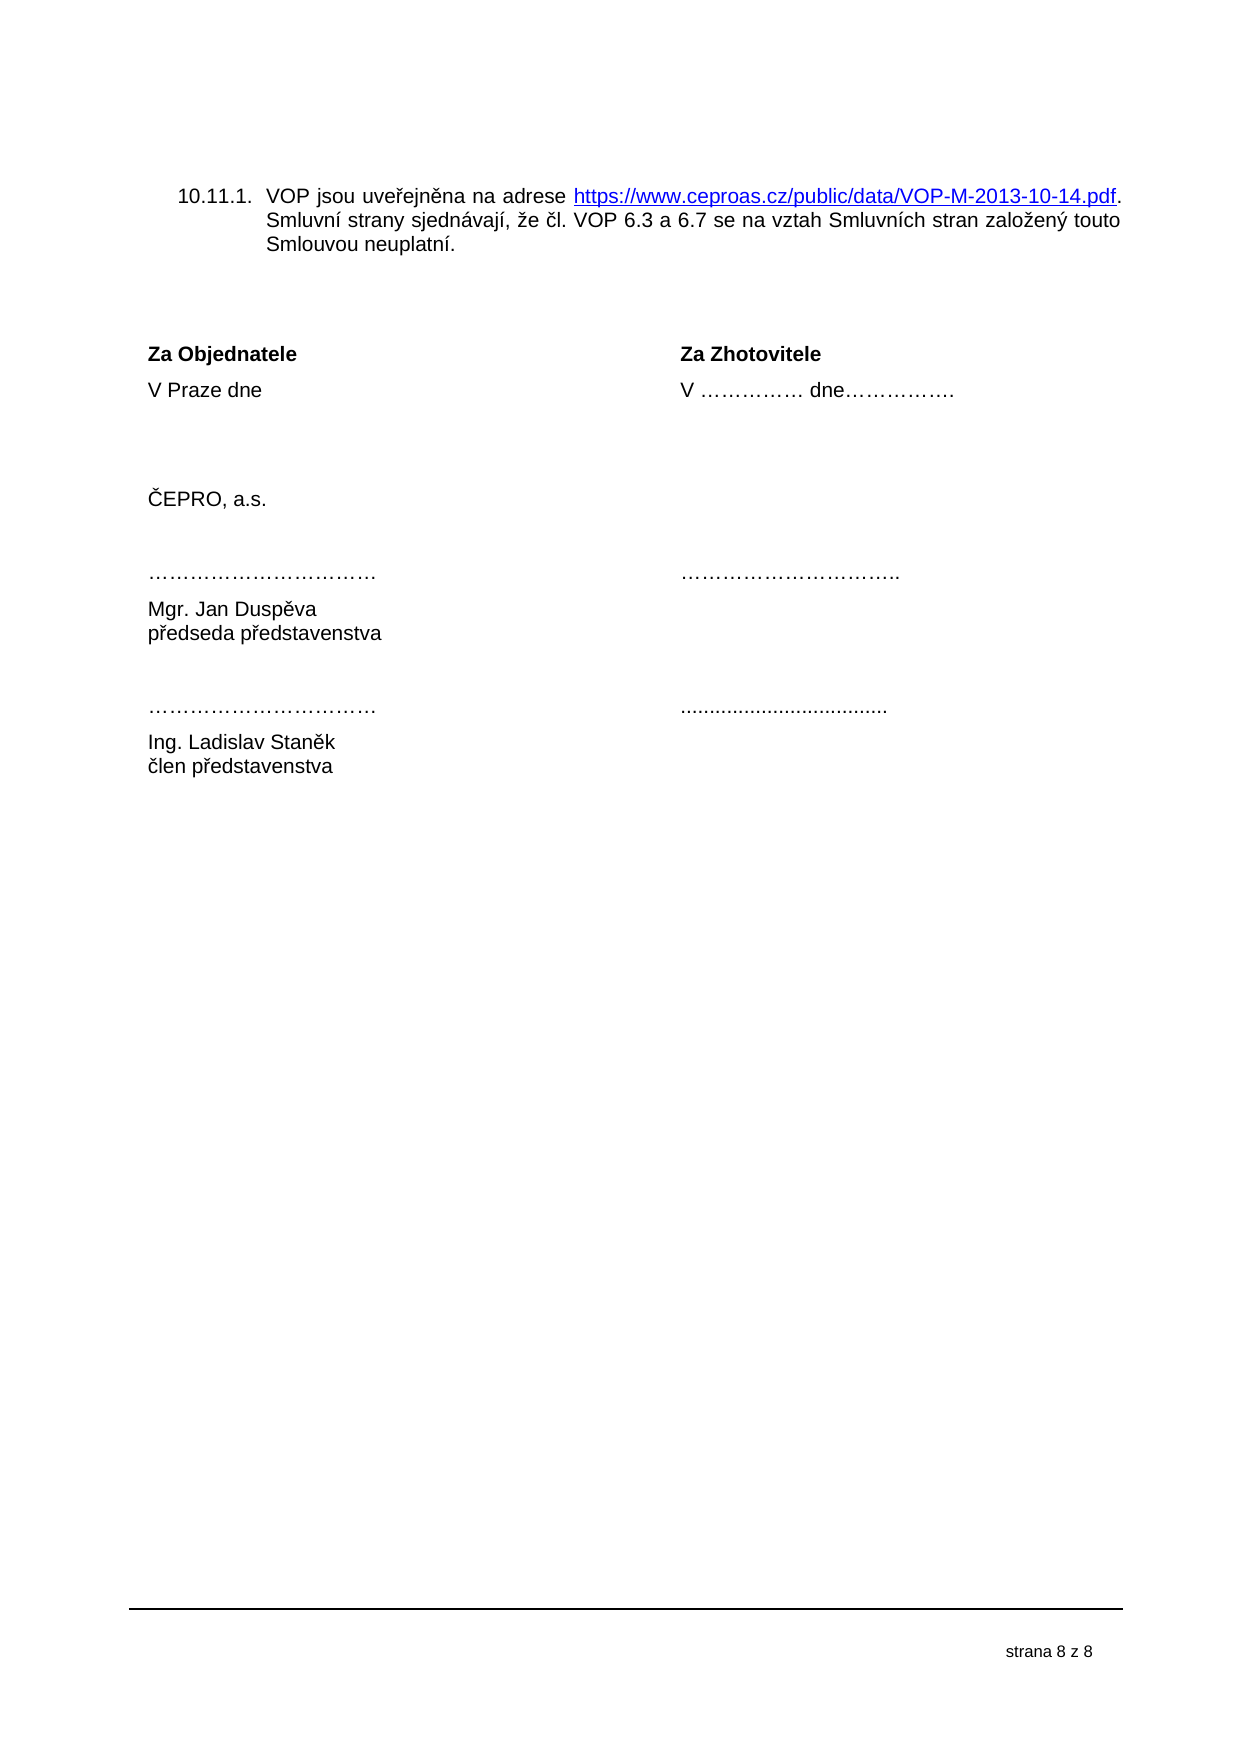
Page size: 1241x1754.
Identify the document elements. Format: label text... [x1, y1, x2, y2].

text člen představenstva [148, 754, 1122, 778]
text V Praze dne V …………… dne……………. [148, 378, 1122, 402]
text …………………………… ………………………….. [148, 560, 1122, 584]
text Mgr. Jan Duspěva [148, 597, 1122, 621]
text ČEPRO, a.s. [148, 487, 1122, 511]
text VOP jsou uveřejněna na adrese https://www.ceproas.cz/public/data/VOP-M-2013-10-14.pdf. Smluvní strany sjednávají, že čl. VOP 6.3 a 6.7 se na vztah Smluvních stran založený touto Smlouvou neuplatní. [177, 184, 1122, 256]
text Ing. Ladislav Staněk [148, 730, 1122, 754]
text …………………………… .................................... [148, 693, 1122, 717]
text předseda představenstva [148, 621, 1122, 644]
text Za Objednatele Za Zhotovitele [148, 341, 1122, 365]
